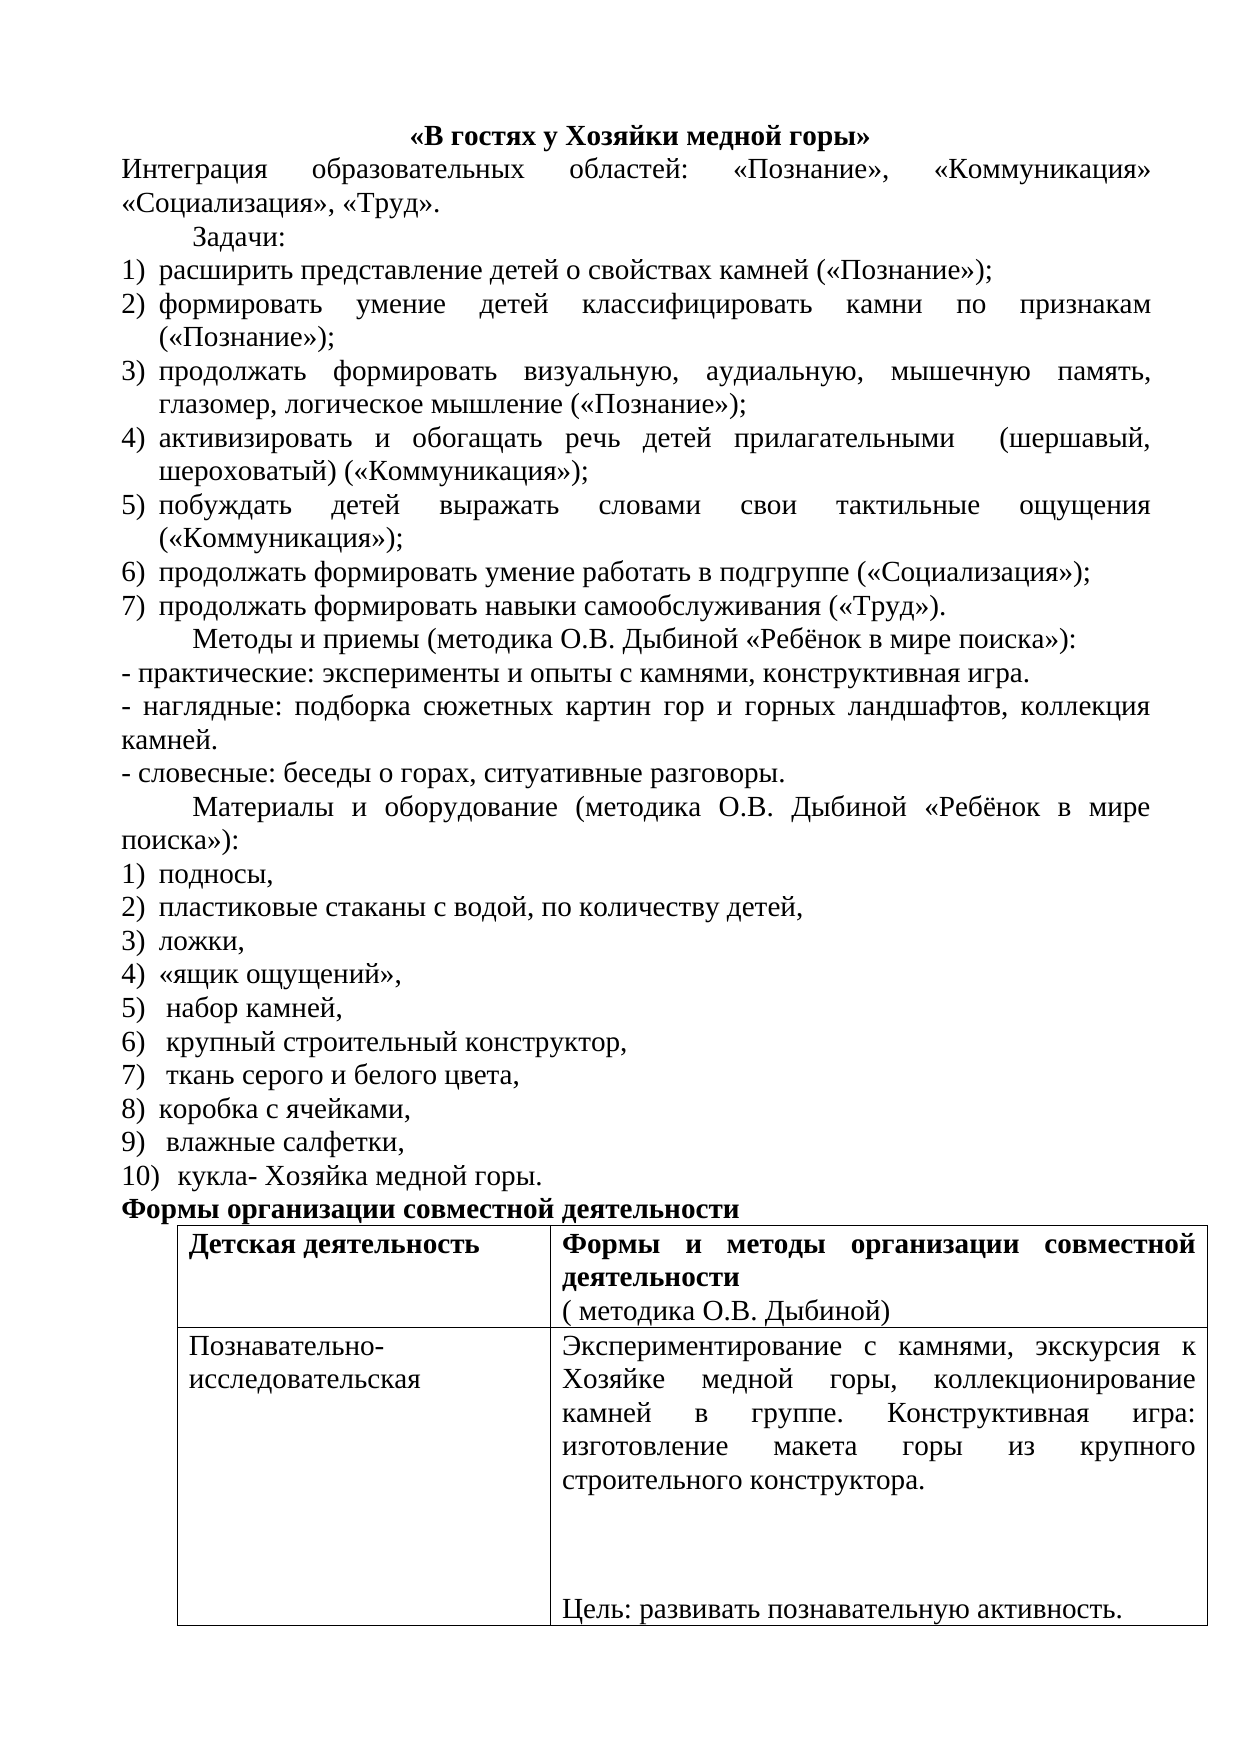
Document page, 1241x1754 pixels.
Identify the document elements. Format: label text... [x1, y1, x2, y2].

table_header Детская деятельность [178, 1226, 550, 1327]
text Методы и приемы (методика О.В. Дыбиной «Ребёнок в мире поиска»): [121, 621, 1152, 655]
text Материалы и оборудование (методика О.В. Дыбиной «Ребёнок в мире поиска»): [121, 789, 1152, 856]
text Задачи: [121, 219, 1152, 252]
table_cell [551, 1328, 1207, 1625]
list ложки, [121, 923, 1152, 957]
list побуждать детей выражать словами свои тактильные ощущения («Коммуникация»); [121, 487, 1152, 554]
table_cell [178, 1328, 550, 1625]
list коробка с ячейками, [121, 1091, 1152, 1124]
list продолжать формировать умение работать в подгруппе («Социализация»); [121, 554, 1152, 588]
list подносы, [121, 856, 1152, 889]
list крупный строительный конструктор, [121, 1024, 1152, 1057]
text - наглядные: подборка сюжетных картин гор и горных ландшафтов, коллекция камней. [121, 688, 1152, 755]
text Интеграция образовательных областей: «Познание», «Коммуникация» «Социализация», «Труд». [121, 152, 1152, 219]
list продолжать формировать навыки самообслуживания («Труд»). [121, 588, 1152, 621]
table_header Формы и методы организации совместной деятельности ( методика О.В. Дыбиной) [551, 1226, 1207, 1327]
list расширить представление детей о свойствах камней («Познание»); [121, 252, 1152, 286]
list активизировать и обогащать речь детей прилагательными (шершавый, шероховатый) («Коммуникация»); [121, 420, 1152, 487]
list набор камней, [121, 990, 1152, 1024]
list ткань серого и белого цвета, [121, 1057, 1152, 1091]
text «В гостях у Хозяйки медной горы» [121, 118, 1152, 152]
list продолжать формировать визуальную, аудиальную, мышечную память, глазомер, логическое мышление («Познание»); [121, 353, 1152, 420]
list кукла- Хозяйка медной горы. [121, 1158, 1152, 1191]
list пластиковые стаканы с водой, по количеству детей, [121, 889, 1152, 923]
list влажные салфетки, [121, 1124, 1152, 1158]
text - словесные: беседы о горах, ситуативные разговоры. [121, 755, 1152, 789]
text - практические: эксперименты и опыты с камнями, конструктивная игра. [121, 655, 1152, 688]
list «ящик ощущений», [121, 957, 1152, 990]
list формировать умение детей классифицировать камни по признакам («Познание»); [121, 286, 1152, 353]
text Формы организации совместной деятельности [121, 1191, 1152, 1225]
